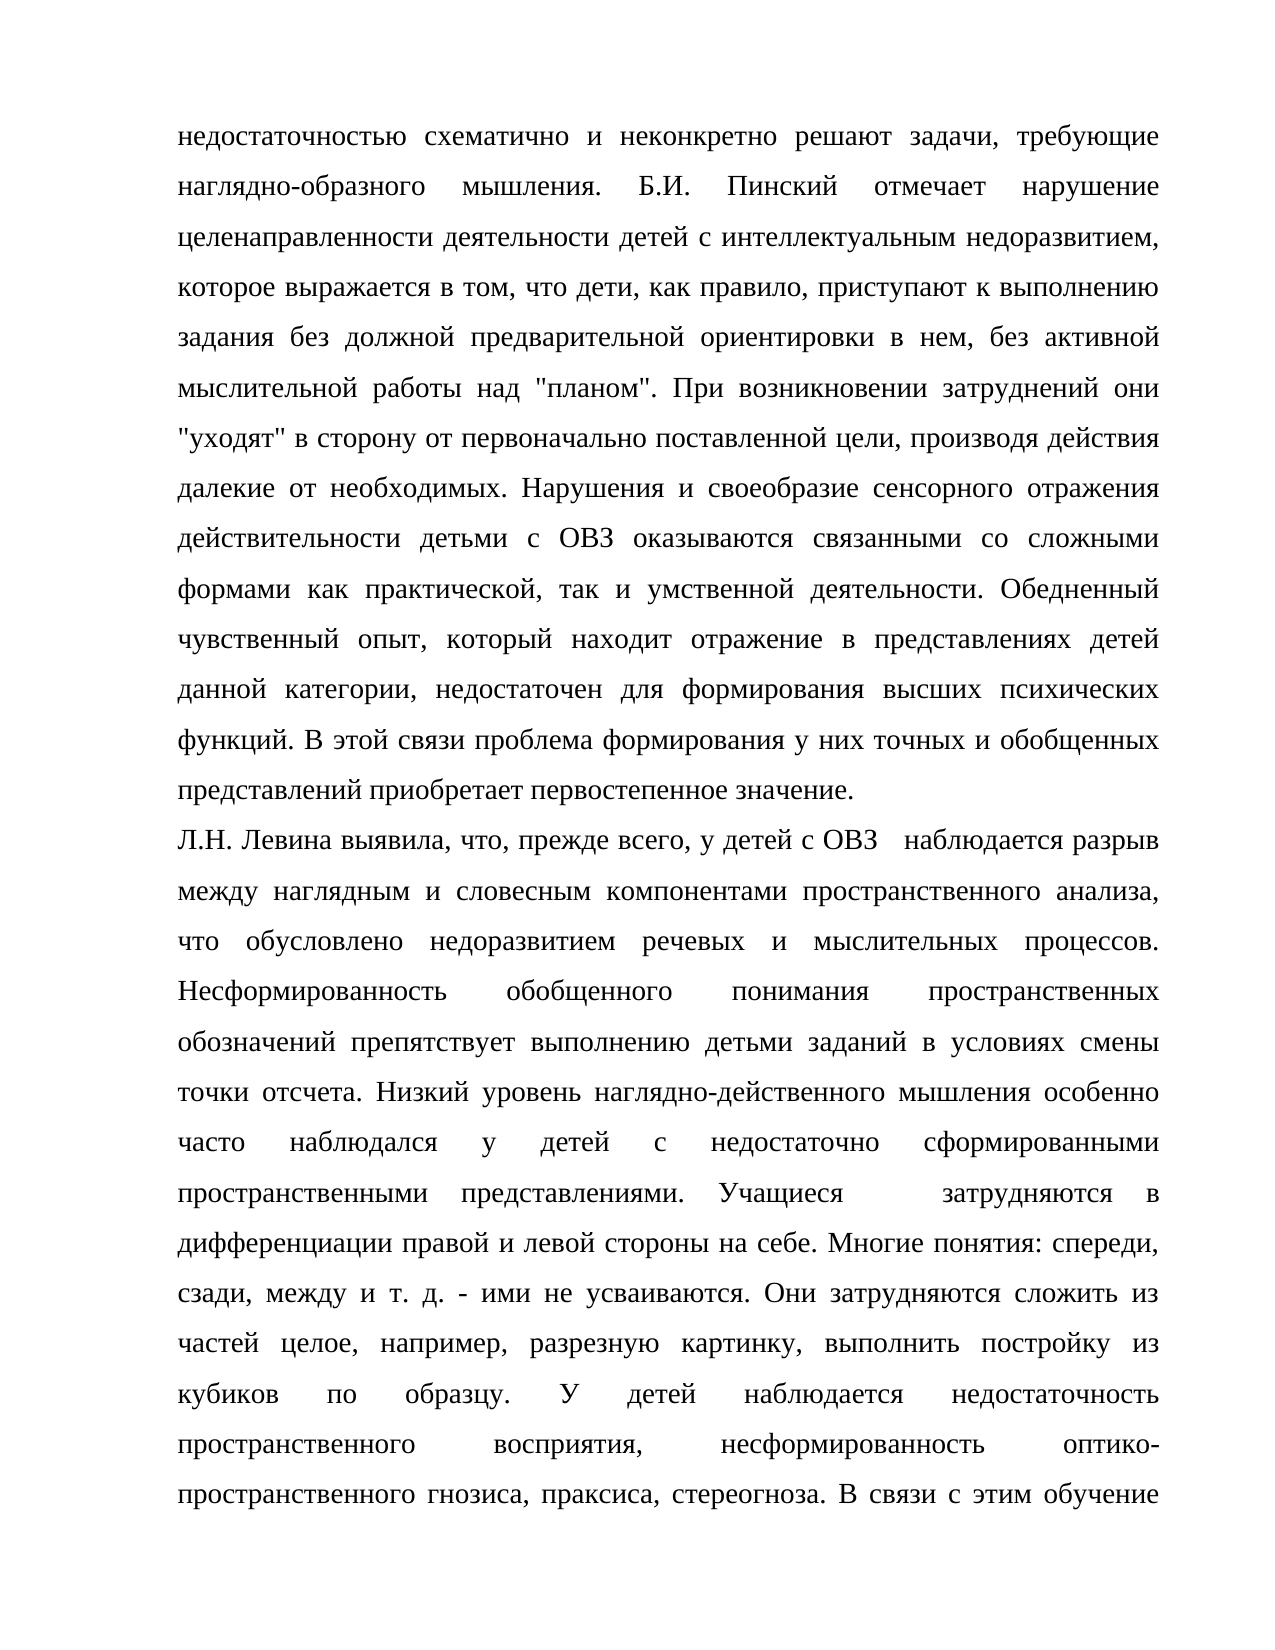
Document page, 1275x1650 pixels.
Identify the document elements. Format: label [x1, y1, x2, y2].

text [177, 118, 1160, 806]
text [177, 822, 1160, 1510]
